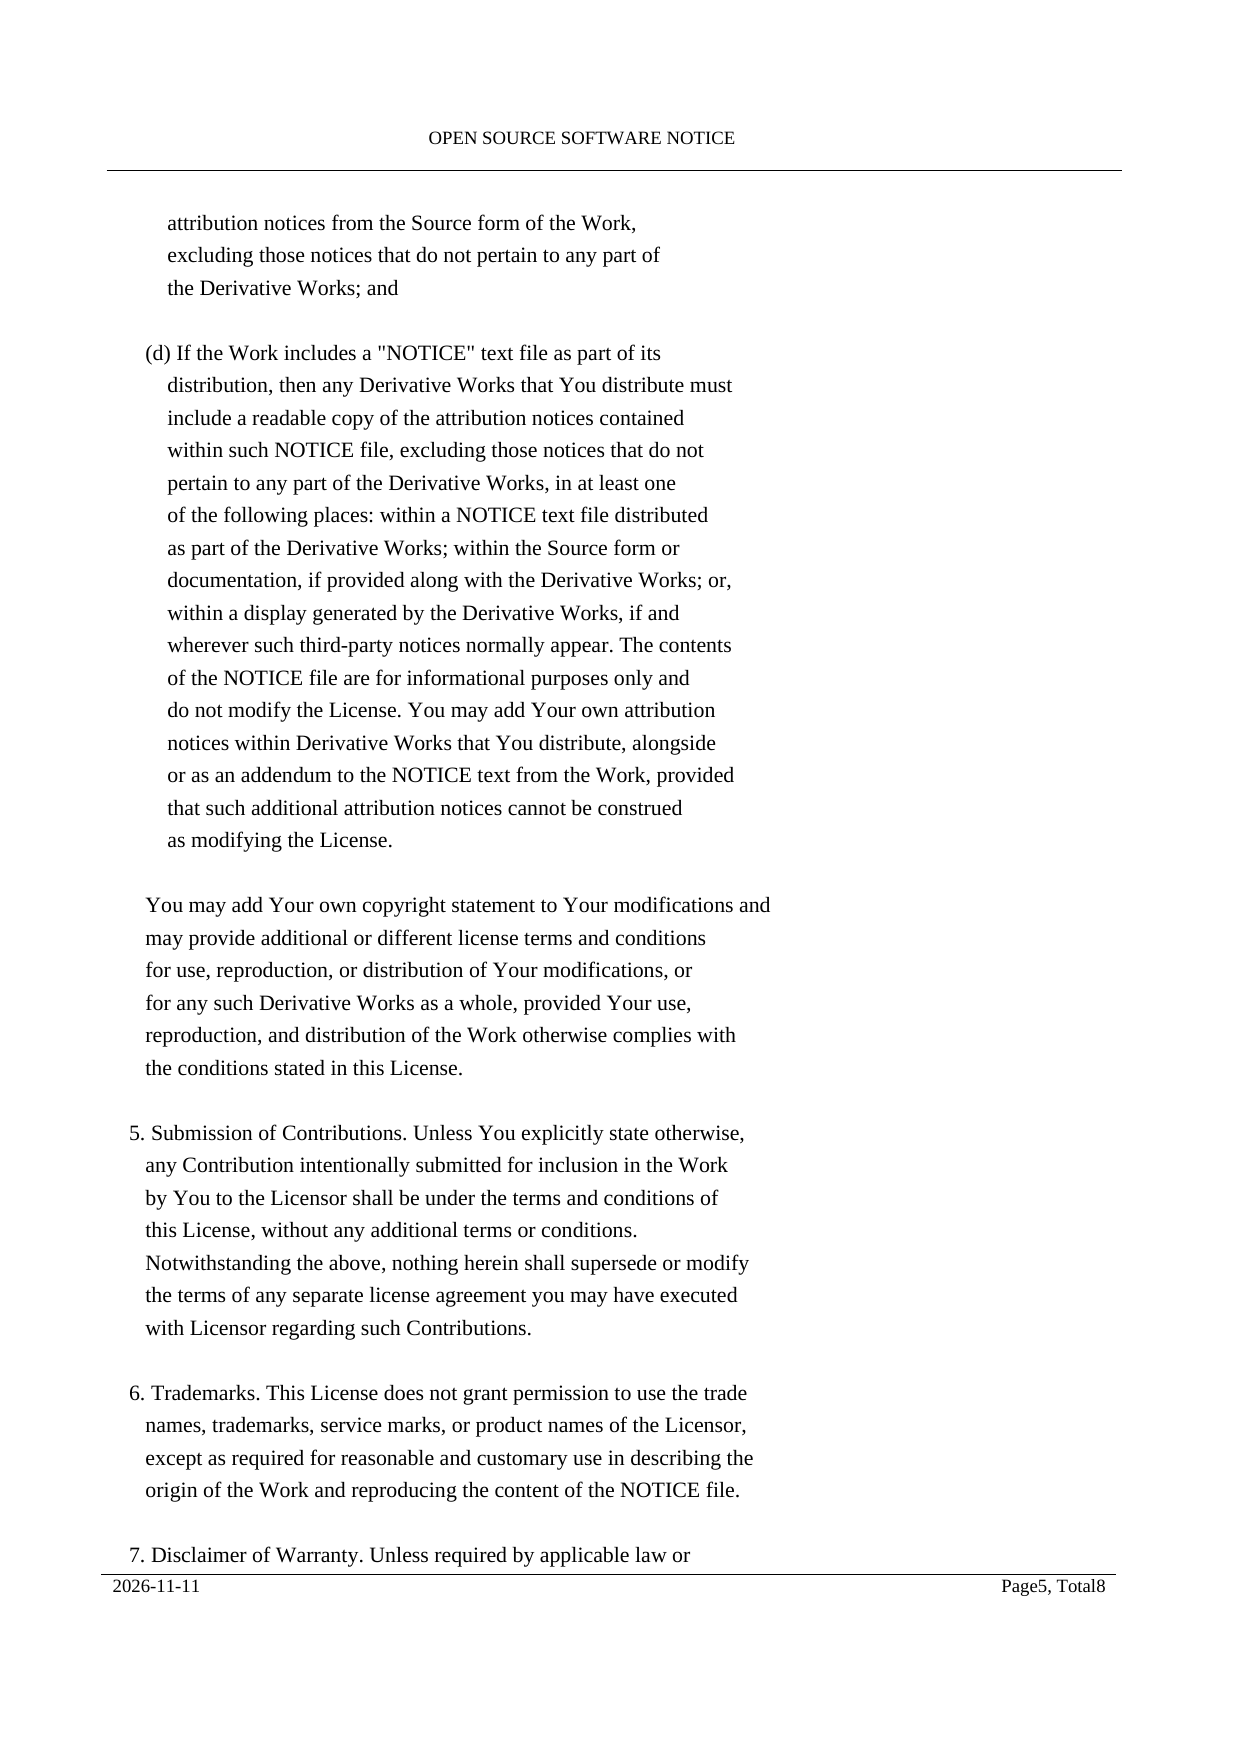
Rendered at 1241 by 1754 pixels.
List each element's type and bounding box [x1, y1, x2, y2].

text [112, 206, 1128, 1571]
